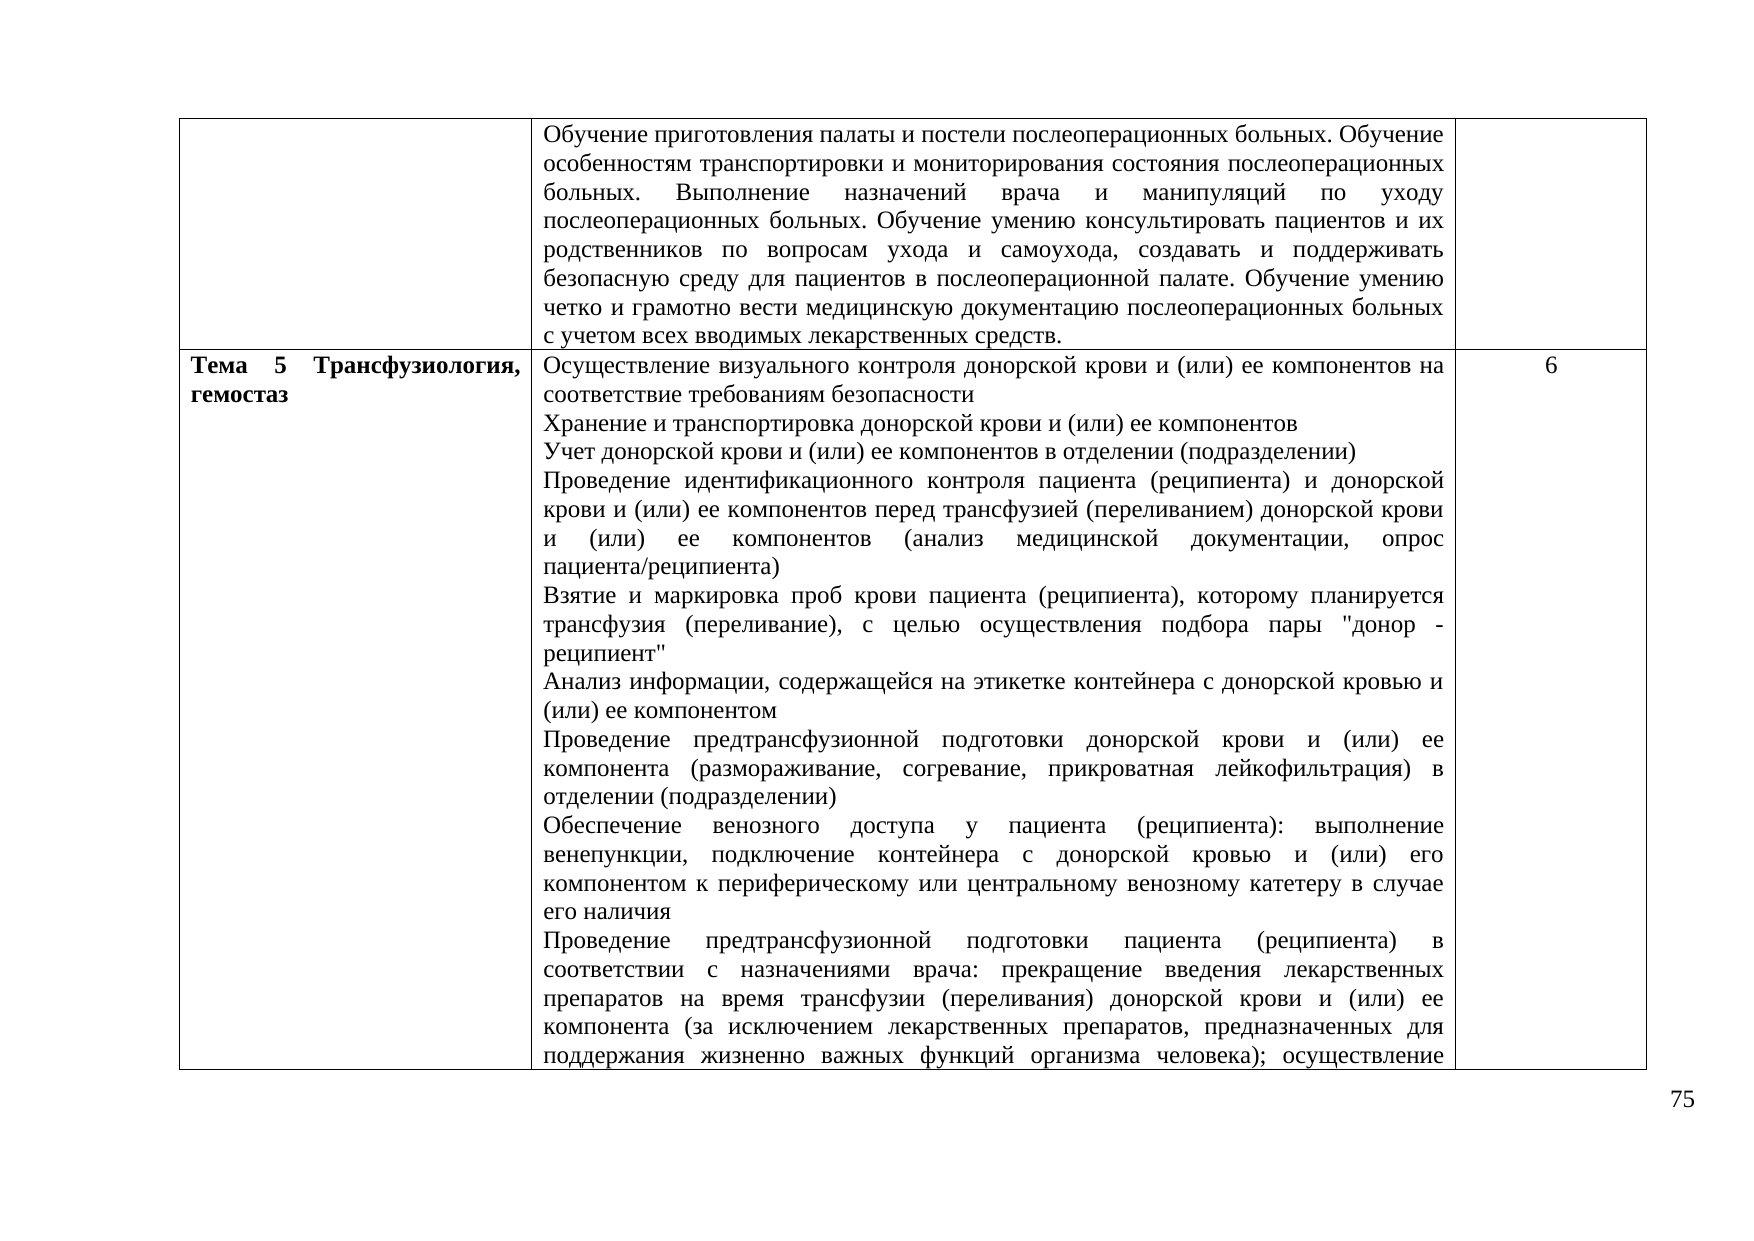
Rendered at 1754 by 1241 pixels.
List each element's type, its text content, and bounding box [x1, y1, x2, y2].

table_cell 6 [1456, 119, 1646, 349]
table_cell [532, 350, 1455, 1069]
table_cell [180, 350, 531, 1069]
table_cell 6 [1456, 350, 1646, 1069]
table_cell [532, 119, 1455, 349]
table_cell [180, 119, 531, 349]
